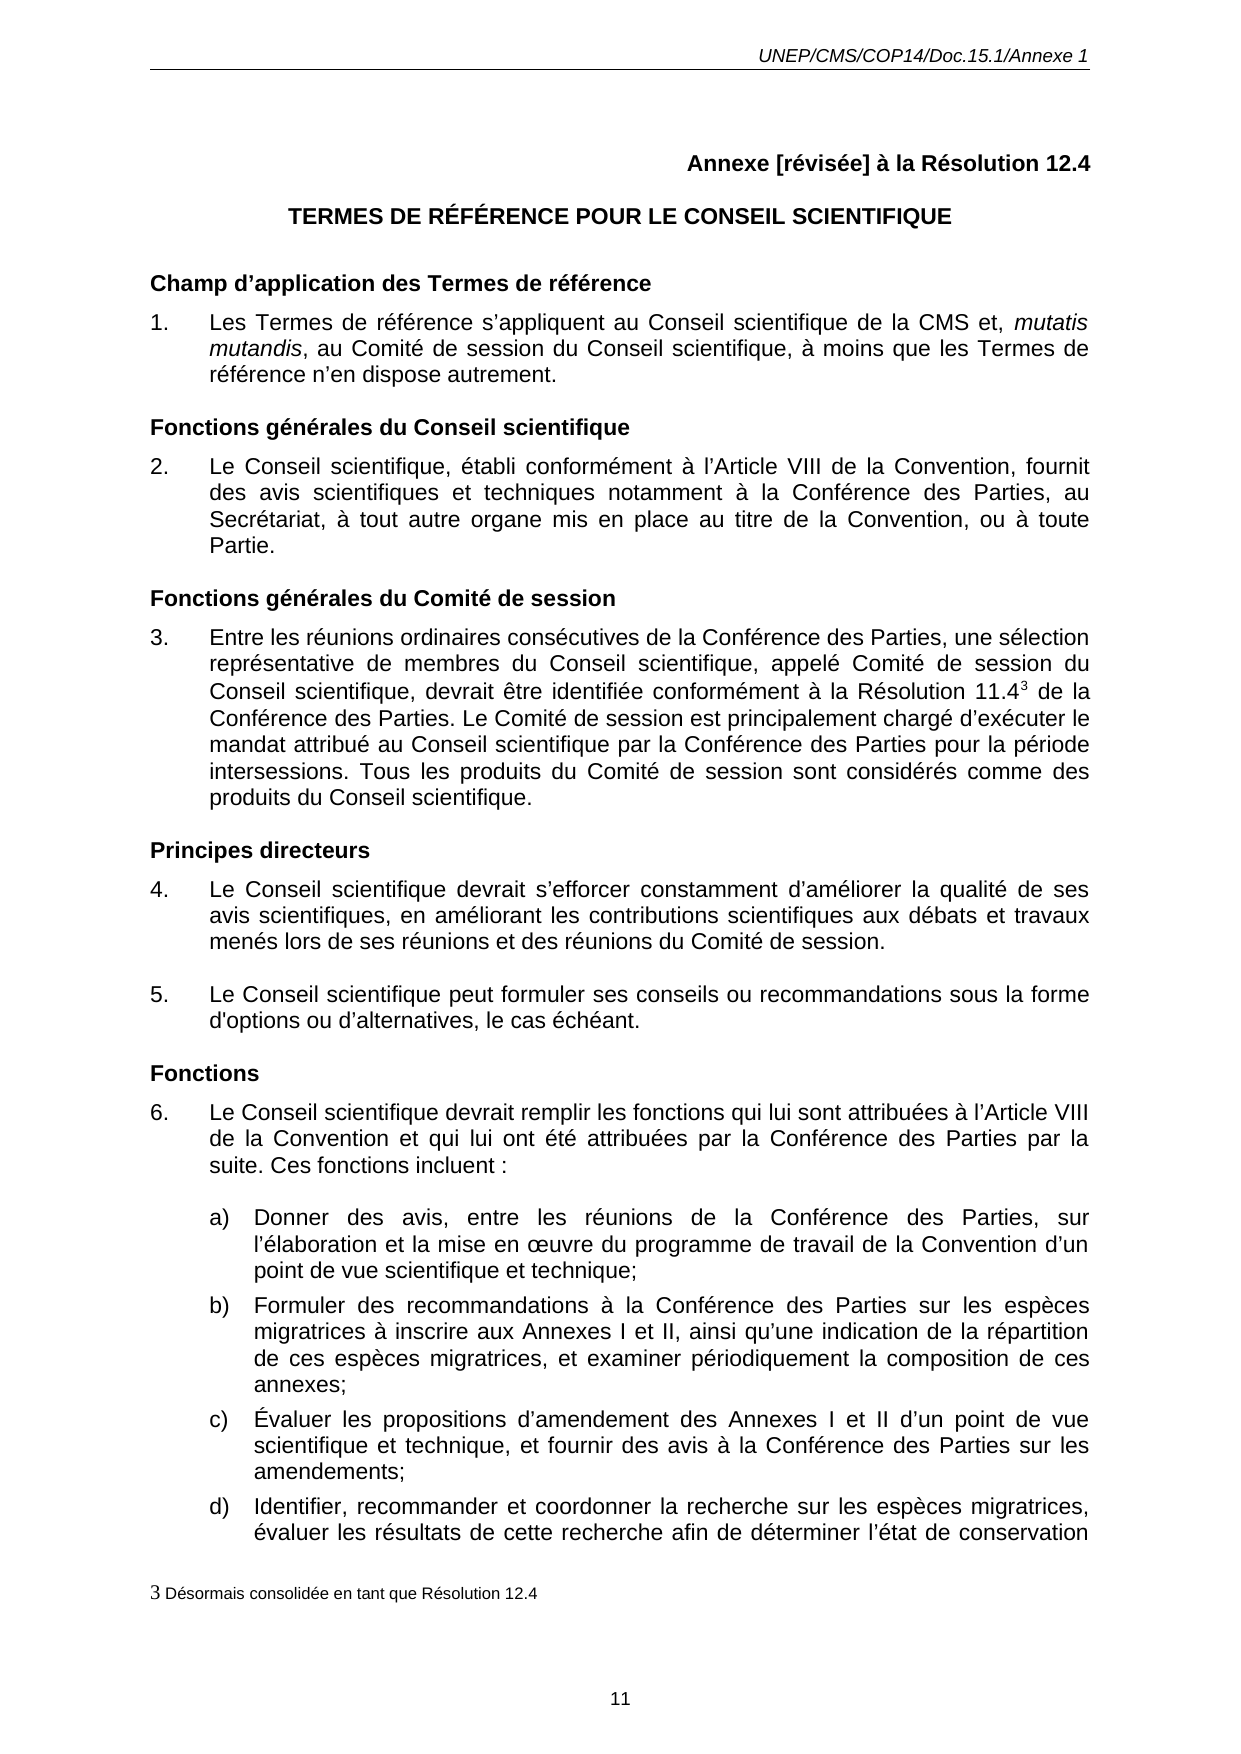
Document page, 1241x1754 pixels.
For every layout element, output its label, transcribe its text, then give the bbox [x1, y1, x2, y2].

text Annexe [révisée] à la Résolution 12.4 [150, 150, 1090, 176]
list Le Conseil scientifique devrait s’efforcer constamment d’améliorer la qualité de ses avis scientifiques, en améliorant les contributions scientifiques aux débats et travaux menés lors de ses réunions et des réunions du Comité de session. [150, 876, 1090, 955]
list Le Conseil scientifique devrait remplir les fonctions qui lui sont attribuées à l’Article VIII de la Convention et qui lui ont été attribuées par la Conférence des Parties par la suite. Ces fonctions incluent : [150, 1099, 1090, 1178]
list Le Conseil scientifique, établi conformément à l’Article VIII de la Convention, fournit des avis scientifiques et techniques notamment à la Conférence des Parties, au Secrétariat, à tout autre organe mis en place au titre de la Convention, ou à toute Partie. [150, 453, 1090, 558]
text Fonctions générales du Comité de session [150, 585, 1090, 611]
list Formuler des recommandations à la Conférence des Parties sur les espèces migratrices à inscrire aux Annexes I et II, ainsi qu’une indication de la répartition de ces espèces migratrices, et examiner périodiquement la composition de ces annexes; [209, 1292, 1090, 1397]
list Les Termes de référence s’appliquent au Conseil scientifique de la CMS et, mutatis mutandis, au Comité de session du Conseil scientifique, à moins que les Termes de référence n’en dispose autrement. [150, 309, 1090, 388]
text Principes directeurs [150, 837, 1090, 863]
list Le Conseil scientifique peut formuler ses conseils ou recommandations sous la forme d'options ou d’alternatives, le cas échéant. [150, 981, 1090, 1034]
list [209, 1493, 1090, 1546]
list Évaluer les propositions d’amendement des Annexes I et II d’un point de vue scientifique et technique, et fournir des avis à la Conférence des Parties sur les amendements; [209, 1406, 1090, 1484]
text Fonctions [150, 1060, 1090, 1086]
list Entre les réunions ordinaires consécutives de la Conférence des Parties, une sélection représentative de membres du Conseil scientifique, appelé Comité de session du Conseil scientifique, devrait être identifiée conformément à la Résolution 11.4 de la Conférence des Parties. Le Comité de session est principalement chargé d’exécuter le mandat attribué au Conseil scientifique par la Conférence des Parties pour la période intersessions. Tous les produits du Comité de session sont considérés comme des produits du Conseil scientifique. [150, 623, 1090, 810]
text Champ d’application des Termes de référence [150, 270, 1090, 296]
text Fonctions générales du Conseil scientifique [150, 414, 1090, 440]
list Donner des avis, entre les réunions de la Conférence des Parties, sur l’élaboration et la mise en œuvre du programme de travail de la Convention d’un point de vue scientifique et technique; [209, 1204, 1090, 1283]
text TERMES DE RÉFÉRENCE POUR LE CONSEIL SCIENTIFIQUE [150, 203, 1090, 229]
